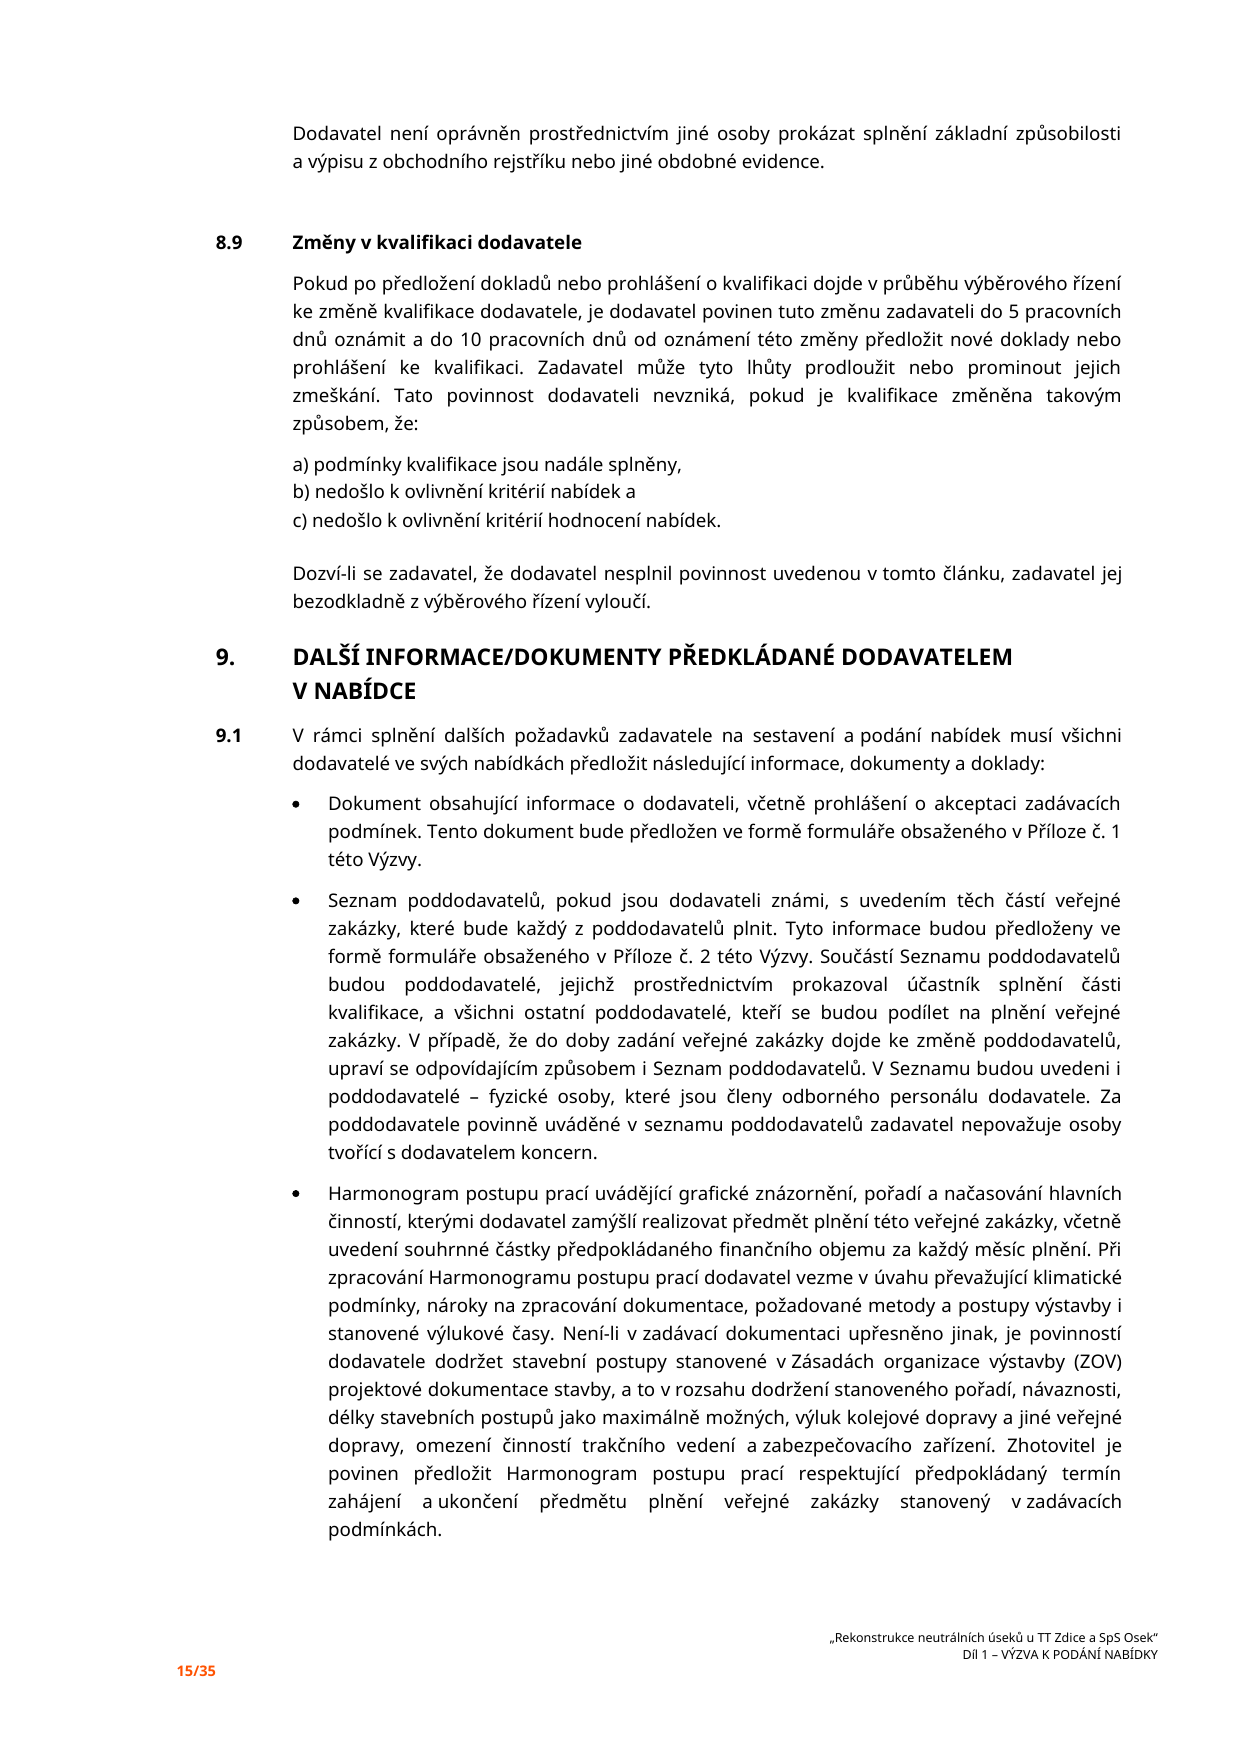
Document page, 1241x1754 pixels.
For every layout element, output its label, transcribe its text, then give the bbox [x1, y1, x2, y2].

text a) podmínky kvalifikace jsou nadále splněny, [292, 451, 1122, 476]
text V rámci splnění dalších požadavků zadavatele na sestavení a podání nabídek musí všichni dodavatelé ve svých nabídkách předložit následující informace, dokumenty a doklady: [216, 722, 1122, 776]
text c) nedošlo k ovlivnění kritérií hodnocení nabídek. [292, 507, 1122, 532]
text Dokument obsahující informace o dodavateli, včetně prohlášení o akceptaci zadávacích podmínek. Tento dokument bude předložen ve formě formuláře obsaženého v Příloze č. 1 této Výzvy. [292, 791, 1122, 872]
text Dozví-li se zadavatel, že dodavatel nesplnil povinnost uvedenou v tomto článku, zadavatel jej bezodkladně z výběrového řízení vyloučí. [292, 560, 1122, 613]
text b) nedošlo k ovlivnění kritérií nabídek a [292, 479, 1122, 504]
text Změny v kvalifikaci dodavatele [216, 230, 1122, 255]
text DALŠÍ INFORMACE/DOKUMENTY PŘEDKLÁDANÉ DODAVATELEM V NABÍDCE [216, 641, 1122, 707]
text Seznam poddodavatelů, pokud jsou dodavateli známi, s uvedením těch částí veřejné zakázky, které bude každý z poddodavatelů plnit. Tyto informace budou předloženy ve formě formuláře obsaženého v Příloze č. 2 této Výzvy. Součástí Seznamu poddodavatelů budou poddodavatelé, jejichž prostřednictvím prokazoval účastník splnění části kvalifikace, a všichni ostatní poddodavatelé, kteří se budou podílet na plnění veřejné zakázky. V případě, že do doby zadání veřejné zakázky dojde ke změně poddodavatelů, upraví se odpovídajícím způsobem i Seznam poddodavatelů. V Seznamu budou uvedeni i poddodavatelé – fyzické osoby, které jsou členy odborného personálu dodavatele. Za poddodavatele povinně uváděné v seznamu poddodavatelů zadavatel nepovažuje osoby tvořící s dodavatelem koncern. [292, 887, 1122, 1165]
text Harmonogram postupu prací uvádějící grafické znázornění, pořadí a načasování hlavních činností, kterými dodavatel zamýšlí realizovat předmět plnění této veřejné zakázky, včetně uvedení souhrnné částky předpokládaného finančního objemu za každý měsíc plnění. Při zpracování Harmonogramu postupu prací dodavatel vezme v úvahu převažující klimatické podmínky, nároky na zpracování dokumentace, požadované metody a postupy výstavby i stanovené výlukové časy. Není-li v zadávací dokumentaci upřesněno jinak, je povinností dodavatele dodržet stavební postupy stanovené v Zásadách organizace výstavby (ZOV) projektové dokumentace stavby, a to v rozsahu dodržení stanoveného pořadí, návaznosti, délky stavebních postupů jako maximálně možných, výluk kolejové dopravy a jiné veřejné dopravy, omezení činností trakčního vedení a zabezpečovacího zařízení. Zhotovitel je povinen předložit Harmonogram postupu prací respektující předpokládaný termín zahájení a ukončení předmětu plnění veřejné zakázky stanovený v zadávacích podmínkách. [292, 1180, 1122, 1542]
text Dodavatel není oprávněn prostřednictvím jiné osoby prokázat splnění základní způsobilosti a výpisu z obchodního rejstříku nebo jiné obdobné evidence. [292, 121, 1122, 174]
text Pokud po předložení dokladů nebo prohlášení o kvalifikaci dojde v průběhu výběrového řízení ke změně kvalifikace dodavatele, je dodavatel povinen tuto změnu zadavateli do 5 pracovních dnů oznámit a do 10 pracovních dnů od oznámení této změny předložit nové doklady nebo prohlášení ke kvalifikaci. Zadavatel může tyto lhůty prodloužit nebo prominout jejich zmeškání. Tato povinnost dodavateli nevzniká, pokud je kvalifikace změněna takovým způsobem, že: [292, 270, 1122, 436]
